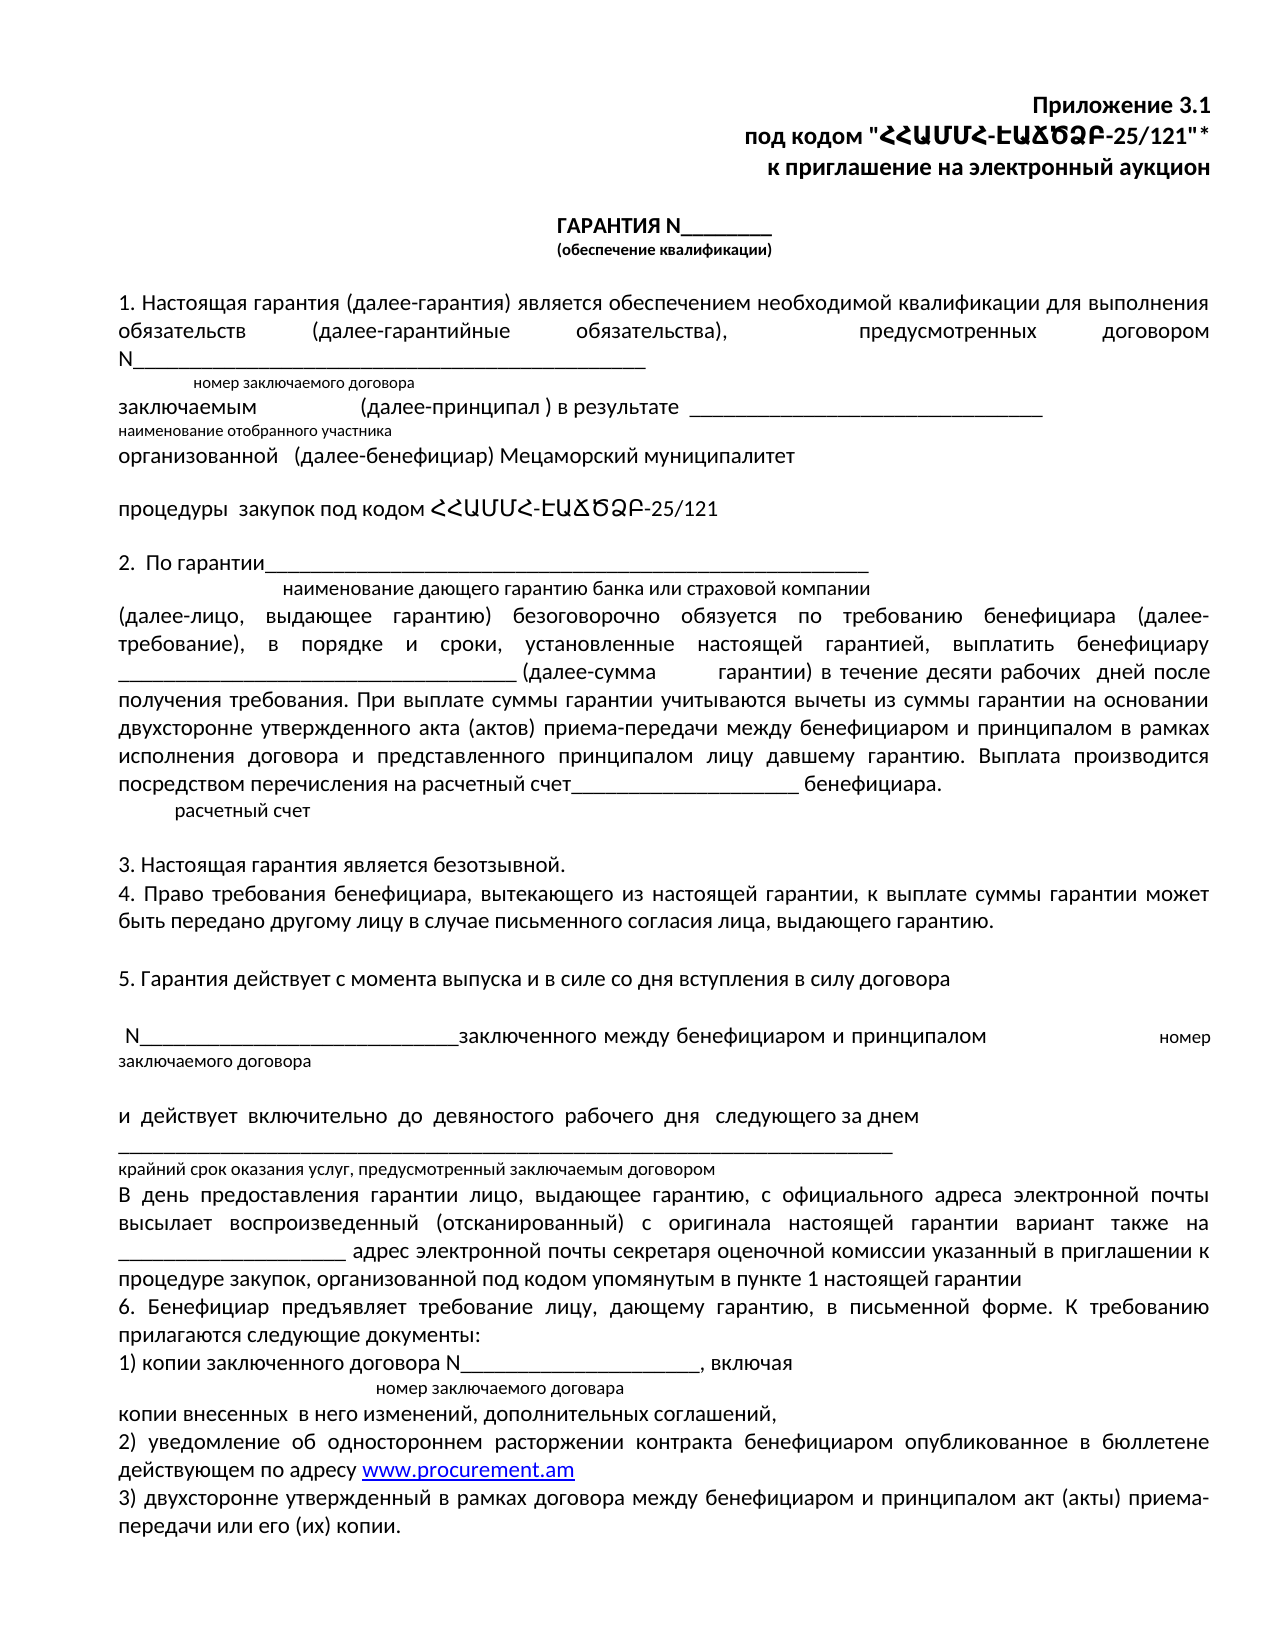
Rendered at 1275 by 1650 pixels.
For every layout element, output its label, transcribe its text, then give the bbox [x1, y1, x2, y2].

text под кодом "ՀՀԱՄՄՀ-ԷԱՃԾՁԲ-25/121"* [148, 120, 1211, 151]
text 6. Бенефициар предъявляет требование лицу, дающему гарантию, в письменной форме. К требованию прилагаются следующие документы: [118, 1292, 1211, 1348]
text 1) копии заключенного договора N_____________________, включая [118, 1348, 1211, 1376]
text N____________________________заключенного между бенефициаром и принципалом номер заключаемого договора [118, 1021, 1211, 1072]
text ____________________________________________________________________ [118, 1129, 1211, 1157]
text 2. По гарантии_____________________________________________________ [118, 548, 1211, 576]
text Приложение 3.1 [118, 89, 1211, 120]
text наименование дающего гарантию банка или страховой компании [118, 576, 1211, 601]
text (обеспечение квалификации) [118, 240, 1211, 260]
text крайний срок оказания услуг, предусмотренный заключаемым договором [118, 1157, 1211, 1180]
text В день предоставления гарантии лицо, выдающее гарантию, с официального адреса электронной почты высылает воспроизведенный (отсканированный) с оригинала настоящей гарантии вариант также на ____________________ адрес электронной почты секретаря оценочной комиссии указанный в приглашении к процедуре закупок, организованной под кодом упомянутым в пункте 1 настоящей гарантии [118, 1180, 1211, 1292]
text 2) уведомление об одностороннем расторжении контракта бенефициаром опубликованное в бюллетене действующем по адресу www.procurement.am [118, 1427, 1211, 1483]
text 4. Право требования бенефициара, вытекающего из настоящей гарантии, к выплате суммы гарантии может быть передано другому лицу в случае письменного согласия лица, выдающего гарантию. [118, 879, 1211, 935]
text ГАРАНТИЯ N________ [118, 212, 1211, 240]
text и действует включительно до девяностого рабочего дня следующего за днем [118, 1101, 1211, 1129]
text расчетный счет [118, 797, 1211, 823]
text наименование отобранного участника [118, 420, 1211, 441]
text номер заключаемого договора [118, 372, 1211, 392]
text 3. Настоящая гарантия является безотзывной. [118, 851, 1211, 879]
text номер заключаемого договара [118, 1376, 1211, 1399]
text к приглашение на электронный аукцион [118, 151, 1211, 181]
text 5. Гарантия действует с момента выпуска и в силе со дня вступления в силу договора [118, 964, 1211, 992]
text заключаемым (далее-принципал ) в результате _______________________________ [118, 392, 1211, 420]
text (далее-лицо, выдающее гарантию) безоговорочно обязуется по требованию бенефициара (далее-требование), в порядке и сроки, установленные настоящей гарантией, выплатить бенефициару ___________________________________ (далее-сумма гарантии) в течение десяти рабочих дней после получения требования. При выплате суммы гарантии учитываются вычеты из суммы гарантии на основании двухсторонне утвержденного акта (актов) приема-передачи между бенефициаром и принципалом в рамках исполнения договора и представленного принципалом лицу давшему гарантию. Выплата производится посредством перечисления на расчетный счет____________________ бенефициара. [118, 601, 1211, 797]
text 1. Настоящая гарантия (далее-гарантия) является обеспечением необходимой квалификации для выполнения обязательств (далее-гарантийные обязательства), предусмотренных договором N_____________________________________________ [118, 288, 1211, 372]
text копии внесенных в него изменений, дополнительных соглашений, [118, 1399, 1211, 1427]
text организованной (далее-бенефициар) Мецаморский муниципалитет [118, 441, 1211, 469]
text процедуры закупок под кодом ՀՀԱՄՄՀ-ԷԱՃԾՁԲ-25/121 [118, 494, 1211, 522]
text 3) двухсторонне утвержденный в рамках договора между бенефициаром и принципалом акт (акты) приема-передачи или его (их) копии. [118, 1483, 1211, 1539]
